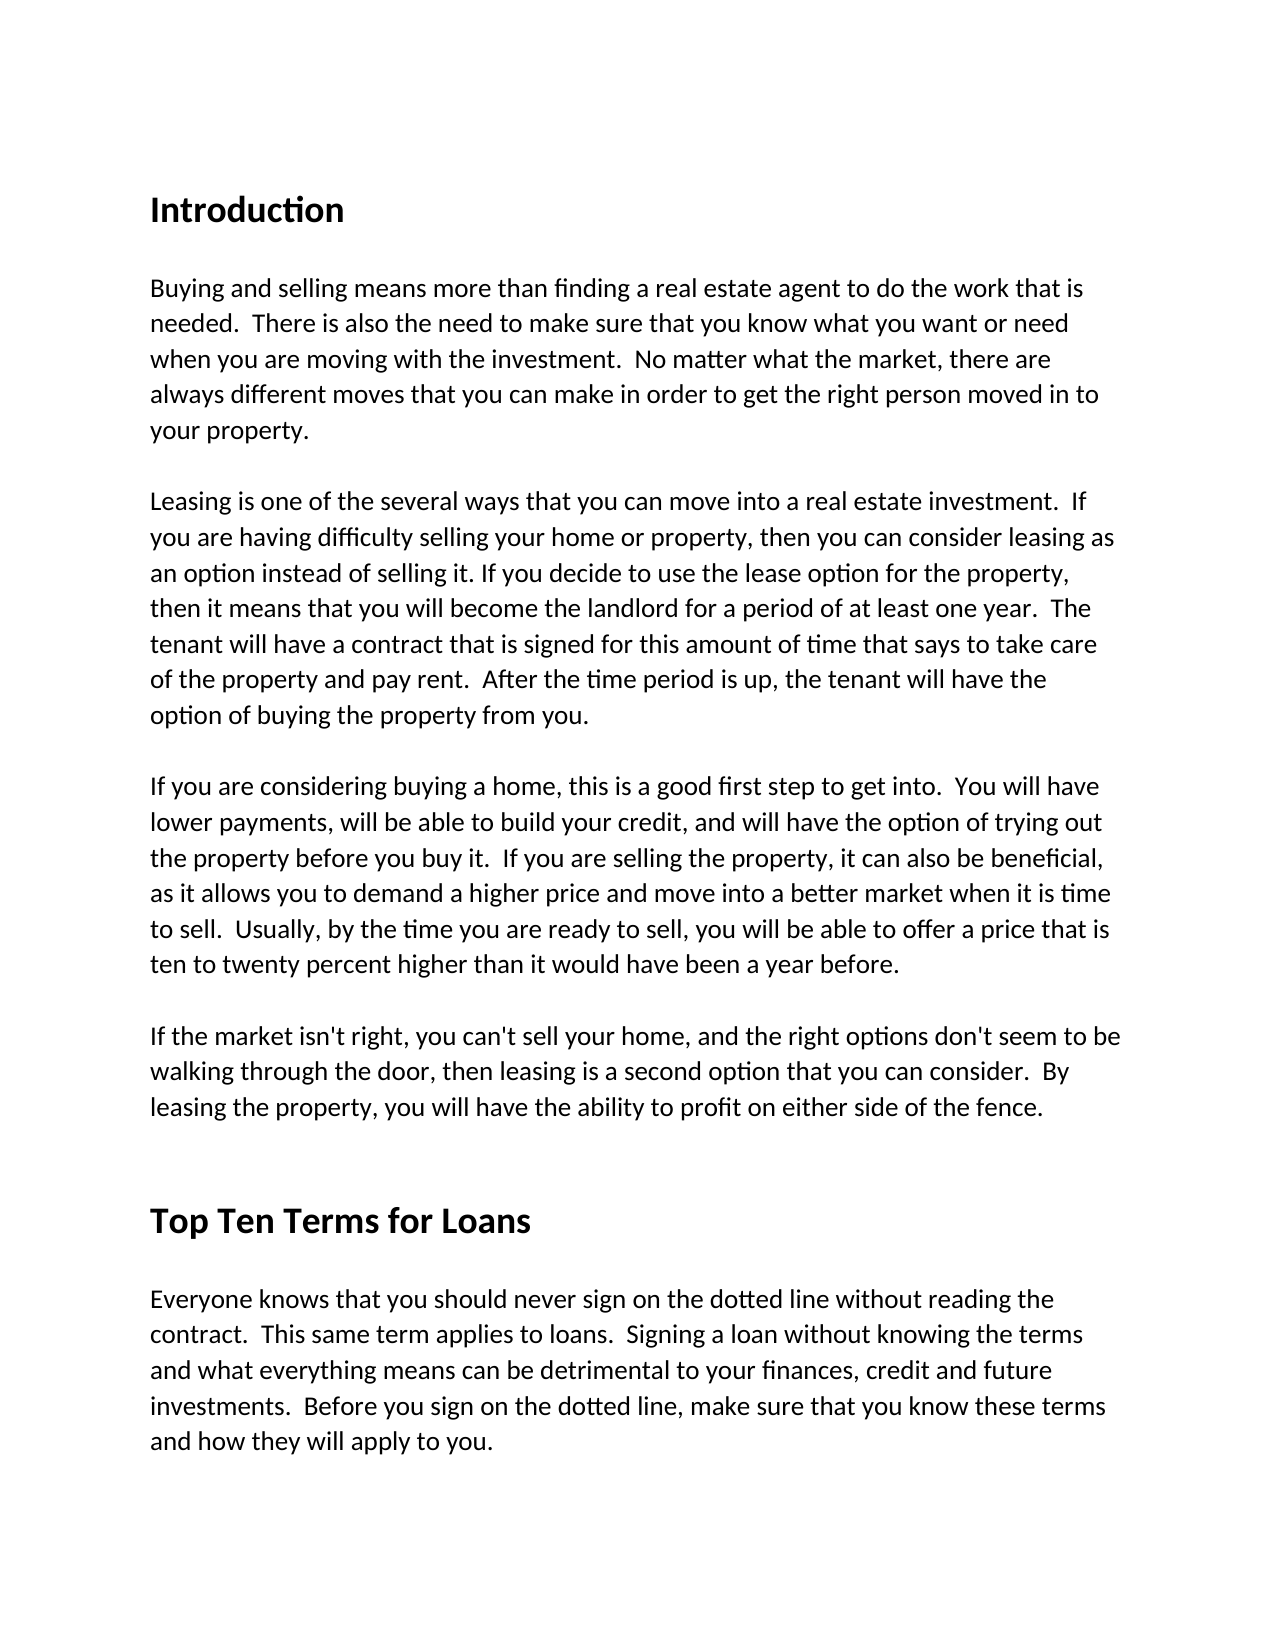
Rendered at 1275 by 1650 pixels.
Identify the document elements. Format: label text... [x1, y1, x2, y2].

text If you are considering buying a home, this is a good first step to get into. You will have lower payments, will be able to build your credit, and will have the option of trying out the property before you buy it. If you are selling the property, it can also be beneficial, as it allows you to demand a higher price and move into a better market when it is time to sell. Usually, by the time you are ready to sell, you will be able to offer a price that is ten to twenty percent higher than it would have been a year before. [150, 769, 1125, 981]
text Everyone knows that you should never sign on the dotted line without reading the contract. This same term applies to loans. Signing a loan without knowing the terms and what everything means can be detrimental to your finances, credit and future investments. Before you sign on the dotted line, make sure that you know these terms and how they will apply to you. [150, 1282, 1125, 1458]
text Introduction [150, 186, 1125, 231]
text Leasing is one of the several ways that you can move into a real estate investment. If you are having difficulty selling your home or property, then you can consider leasing as an option instead of selling it. If you decide to use the lease option for the property, then it means that you will become the landlord for a period of at least one year. The tenant will have a contract that is signed for this amount of time that says to take care of the property and pay rent. After the time period is up, the tenant will have the option of buying the property from you. [150, 484, 1125, 731]
text If the market isn't right, you can't sell your home, and the right options don't seem to be walking through the door, then leasing is a second option that you can consider. By leasing the property, you will have the ability to profit on either side of the fence. [150, 1019, 1125, 1123]
text Buying and selling means more than finding a real estate agent to do the work that is needed. There is also the need to make sure that you know what you want or need when you are moving with the investment. No matter what the market, there are always different moves that you can make in order to get the right person moved in to your property. [150, 271, 1125, 446]
text Top Ten Terms for Loans [150, 1197, 1125, 1243]
